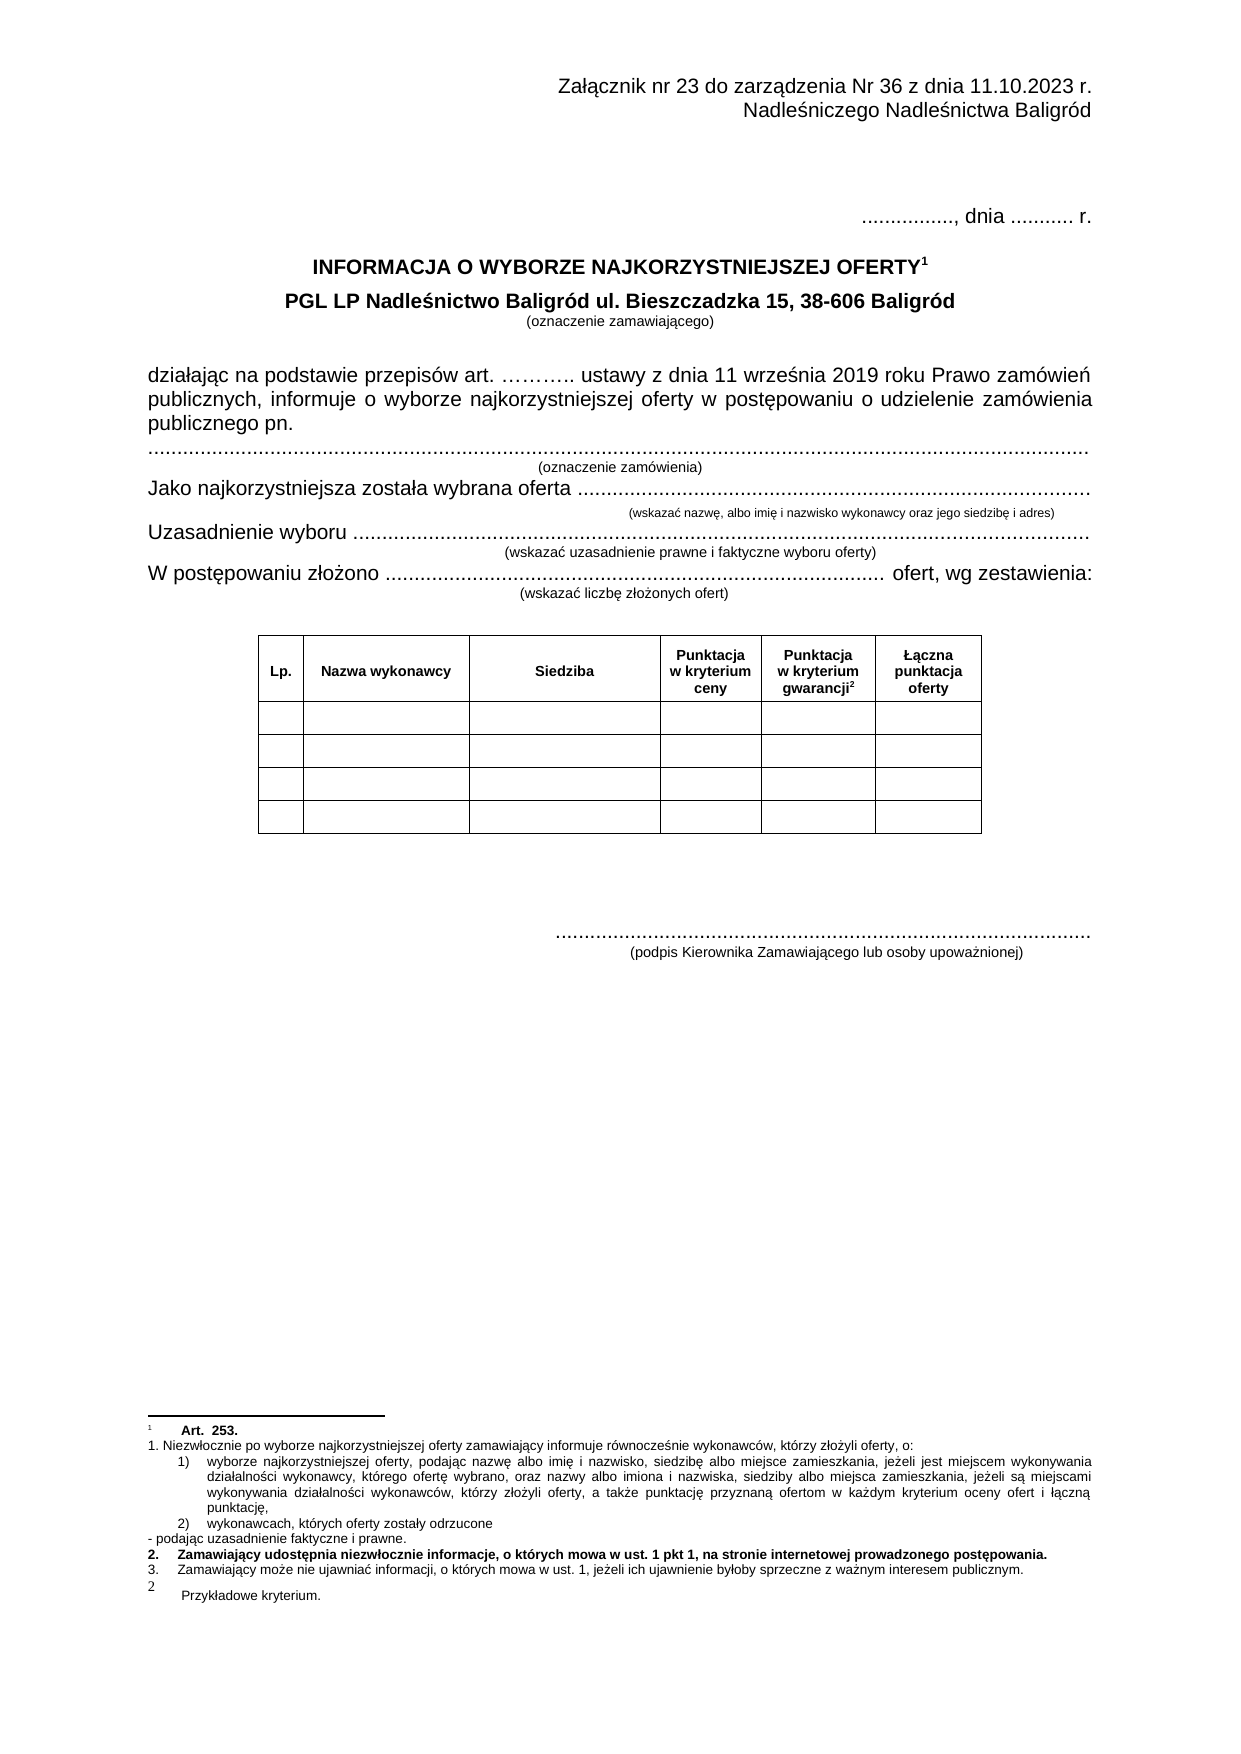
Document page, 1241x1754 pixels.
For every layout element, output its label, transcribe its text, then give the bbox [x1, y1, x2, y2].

text (wskazać liczbę złożonych ofert) [148, 585, 1092, 602]
table_cell [470, 702, 660, 734]
text działając na podstawie przepisów art. ……….. ustawy z dnia 11 września 2019 roku Prawo zamówień publicznych, informuje o wyborze najkorzystniejszej oferty w postępowaniu o udzielenie zamówienia publicznego pn. [148, 363, 1092, 435]
table_cell [762, 735, 875, 767]
table_cell [876, 735, 981, 767]
table_cell [661, 768, 761, 800]
text Uzasadnienie wyboru [148, 520, 1092, 544]
table_cell [661, 702, 761, 734]
table_cell [661, 801, 761, 833]
table_header Punktacja w kryterium gwarancji [762, 636, 875, 701]
table_cell [470, 735, 660, 767]
text (wskazać nazwę, albo imię i nazwisko wykonawcy oraz jego siedzibę i adres) [591, 500, 1092, 520]
table_cell [762, 702, 875, 734]
table_header Lp. [259, 636, 303, 701]
table_header Siedziba [470, 636, 660, 701]
table_header Łączna punktacja oferty [876, 636, 981, 701]
table_cell [259, 801, 303, 833]
table_cell [304, 801, 469, 833]
text Jako najkorzystniejsza została wybrana oferta [148, 476, 1092, 500]
text (oznaczenie zamawiającego) [148, 313, 1092, 329]
table_cell [876, 768, 981, 800]
table_cell [876, 702, 981, 734]
table_header Punktacja w kryterium ceny [661, 636, 761, 701]
table_cell [259, 768, 303, 800]
table_cell [470, 801, 660, 833]
text (oznaczenie zamówienia) [148, 459, 1092, 476]
text (wskazać uzasadnienie prawne i faktyczne wyboru oferty) [148, 544, 1092, 561]
text ................, dnia ........... r. [148, 204, 1092, 228]
text PGL LP Nadleśnictwo Baligród ul. Bieszczadzka 15, 38-606 Baligród [148, 289, 1092, 313]
text W postępowaniu złożono ofert, wg zestawienia: [148, 561, 1092, 585]
table_cell [304, 768, 469, 800]
text INFORMACJA O WYBORZE NAJKORZYSTNIEJSZEJ OFERTY [159, 254, 1081, 278]
table_cell [661, 735, 761, 767]
table_cell [259, 702, 303, 734]
table_cell [762, 801, 875, 833]
table_cell [304, 735, 469, 767]
table_cell [470, 768, 660, 800]
table_cell [876, 801, 981, 833]
text ............................................................................................. [148, 919, 1092, 943]
table_header Nazwa wykonawcy [304, 636, 469, 701]
table_cell [304, 702, 469, 734]
text (podpis Kierownika Zamawiającego lub osoby upoważnionej) [561, 943, 1092, 960]
table_cell [762, 768, 875, 800]
table_cell [259, 735, 303, 767]
